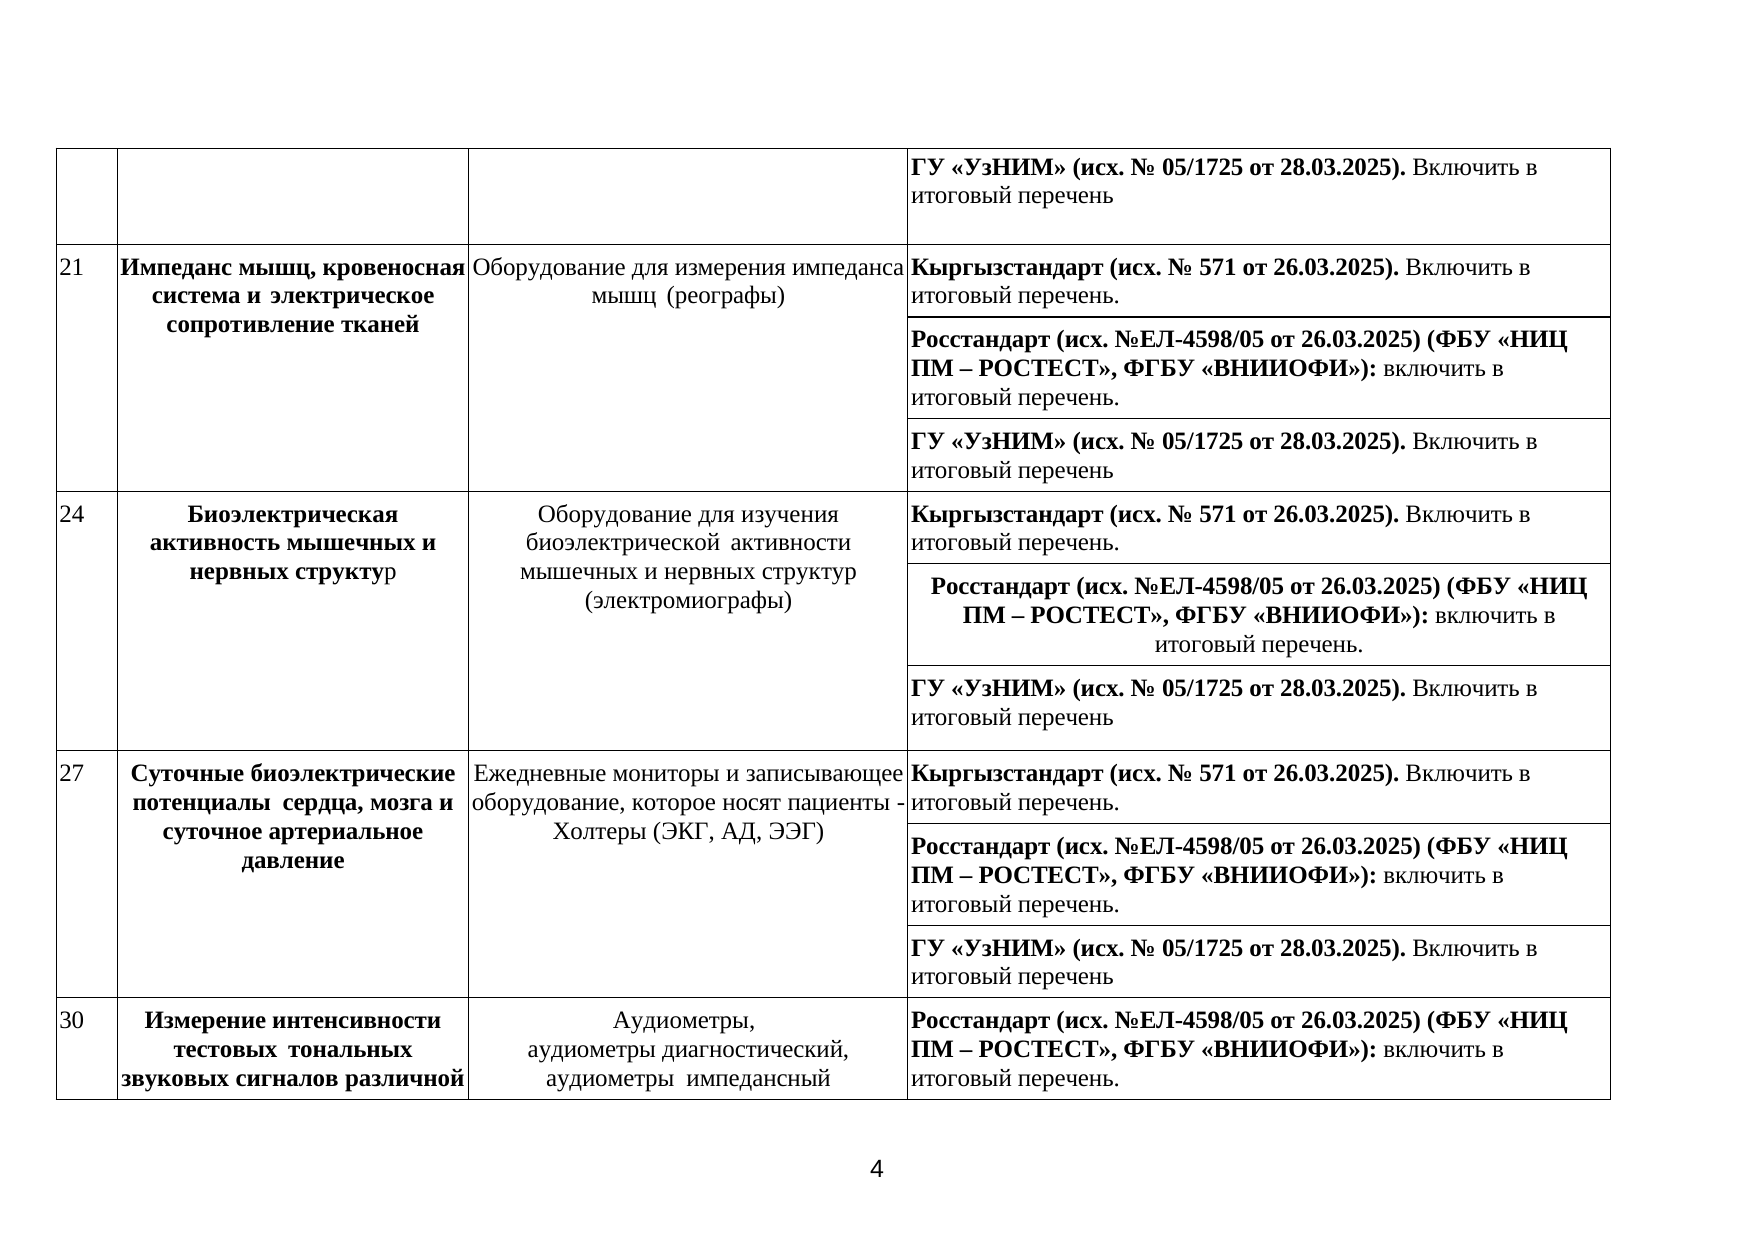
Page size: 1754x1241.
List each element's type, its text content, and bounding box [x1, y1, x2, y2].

table_cell ГУ «УзНИМ» (исх. № 05/1725 от 28.03.2025). Включить в итоговый перечень [908, 666, 1610, 750]
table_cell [469, 998, 907, 1099]
table_cell Суточные биоэлектрические потенциалы сердца, мозга и суточное артериальное давление [118, 751, 468, 997]
table_cell ГУ «УзНИМ» (исх. № 05/1725 от 28.03.2025). Включить в итоговый перечень [908, 149, 1610, 244]
table_cell [57, 751, 117, 997]
table_cell Росстандарт (исх. №ЕЛ-4598/05 от 26.03.2025) (ФБУ «НИЦ ПМ – РОСТЕСТ», ФГБУ «ВНИИОФИ»): включить в итоговый перечень. [908, 564, 1610, 665]
table_cell Оборудование для изучения биоэлектрической активности мышечных и нервных структур (электромиографы) [469, 492, 907, 750]
table_cell ГУ «УзНИМ» (исх. № 05/1725 от 28.03.2025). Включить в итоговый перечень [908, 419, 1610, 491]
table_cell [57, 492, 117, 750]
table_cell Биоэлектрическая активность мышечных и нервных структур [118, 492, 468, 750]
table_cell ГУ «УзНИМ» (исх. № 05/1725 от 28.03.2025). Включить в итоговый перечень [908, 926, 1610, 997]
table_cell Кыргызстандарт (исх. № 571 от 26.03.2025). Включить в итоговый перечень. [908, 492, 1610, 563]
table_cell Росстандарт (исх. №ЕЛ-4598/05 от 26.03.2025) (ФБУ «НИЦ ПМ – РОСТЕСТ», ФГБУ «ВНИИОФИ»): включить в итоговый перечень. [908, 318, 1610, 418]
table_cell [57, 245, 117, 491]
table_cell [118, 998, 468, 1099]
table_cell Ежедневные мониторы и записывающее оборудование, которое носят пациенты - Холтеры (ЭКГ, АД, ЭЭГ) [469, 751, 907, 997]
table_cell Росстандарт (исх. №ЕЛ-4598/05 от 26.03.2025) (ФБУ «НИЦ ПМ – РОСТЕСТ», ФГБУ «ВНИИОФИ»): включить в итоговый перечень. [908, 824, 1610, 924]
table_cell Кыргызстандарт (исх. № 571 от 26.03.2025). Включить в итоговый перечень. [908, 751, 1610, 823]
table_cell Росстандарт (исх. №ЕЛ-4598/05 от 26.03.2025) (ФБУ «НИЦ ПМ – РОСТЕСТ», ФГБУ «ВНИИОФИ»): включить в итоговый перечень. [908, 998, 1610, 1099]
table_cell Кыргызстандарт (исх. № 571 от 26.03.2025). Включить в итоговый перечень. [908, 245, 1610, 316]
table_cell Оборудование для измерения импеданса мышц (реографы) [469, 245, 907, 491]
table_cell Импеданс мышц, кровеносная система и электрическое сопротивление тканей [118, 245, 468, 491]
table_cell [57, 998, 117, 1099]
